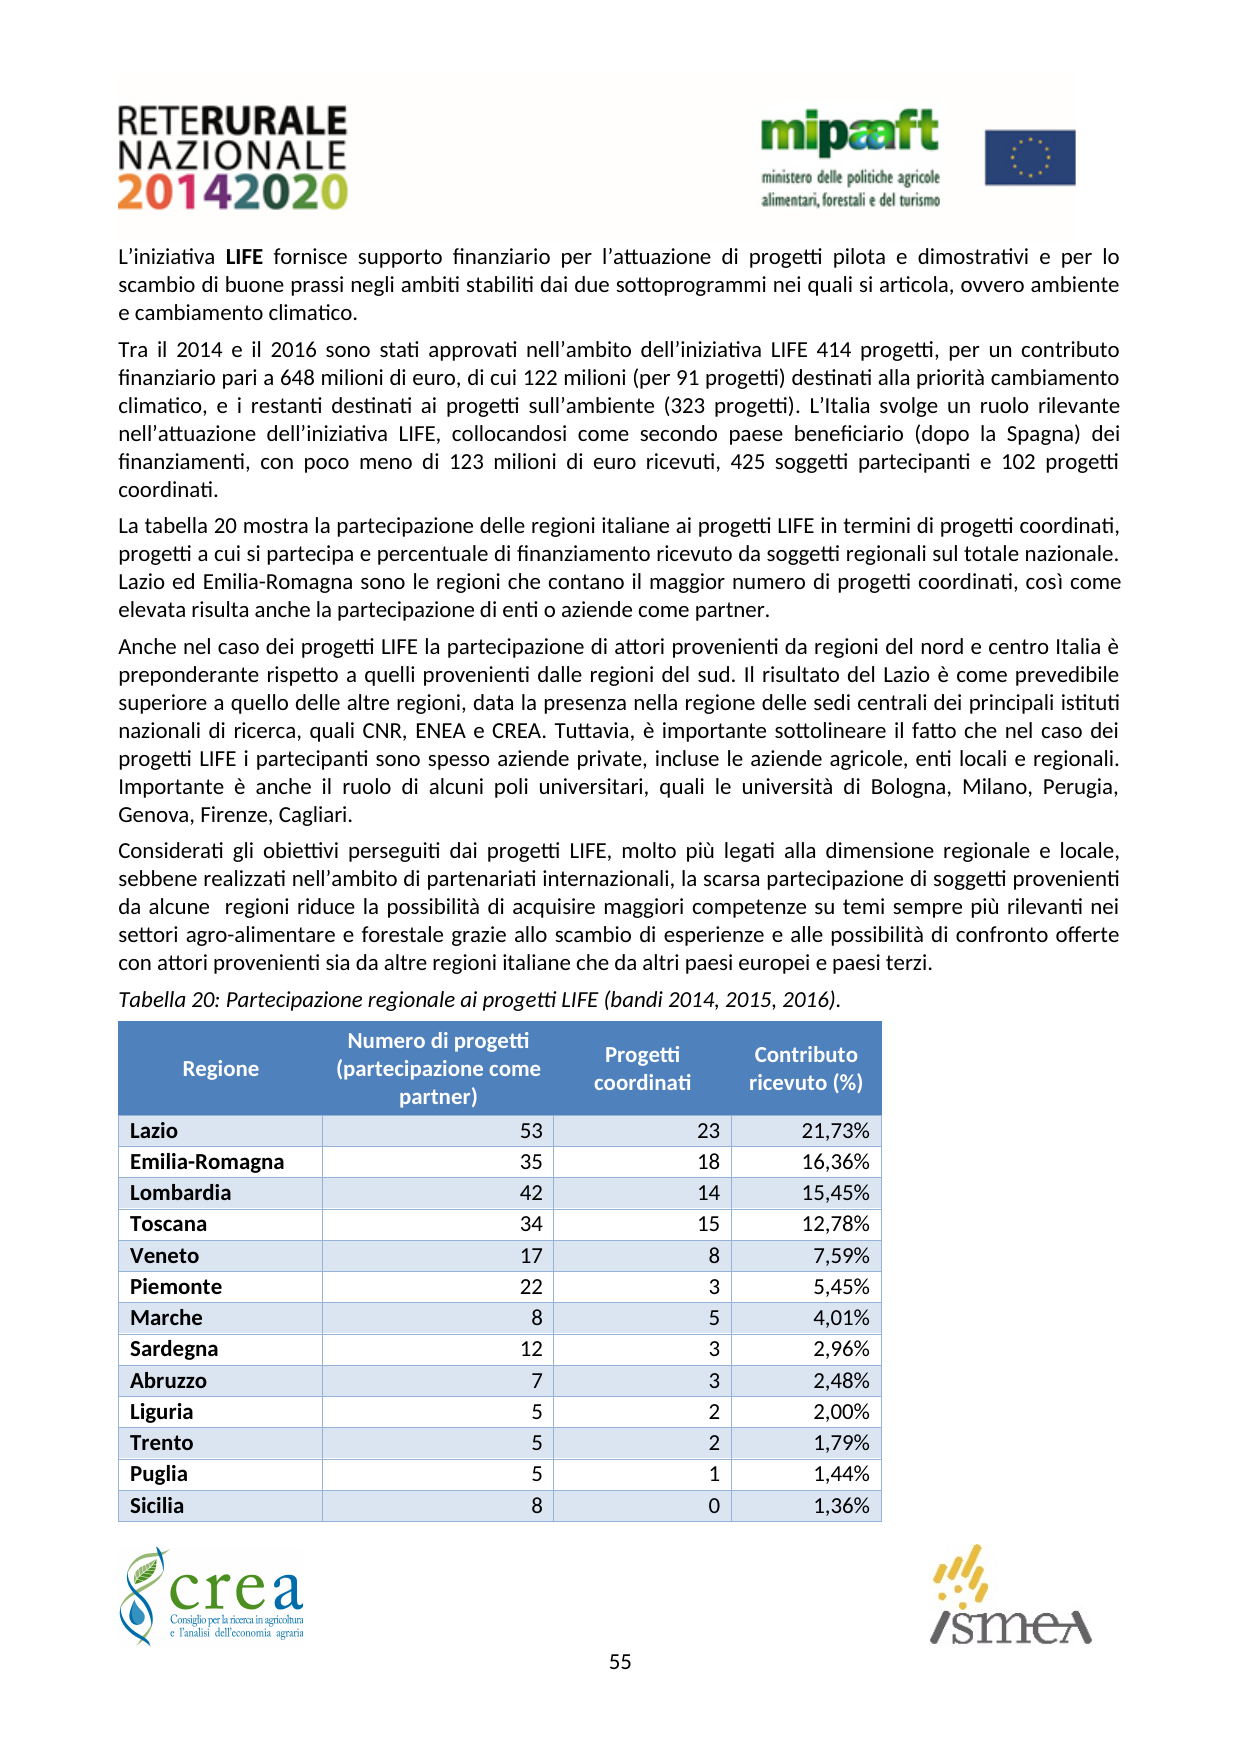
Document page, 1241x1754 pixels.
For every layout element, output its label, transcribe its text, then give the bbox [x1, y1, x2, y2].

table_cell Sicilia [119, 1491, 322, 1521]
table_cell 14 [554, 1178, 731, 1208]
table_cell Abruzzo [119, 1366, 322, 1396]
table_cell 1,36% [732, 1491, 881, 1521]
table_cell Lombardia [119, 1178, 322, 1208]
table_cell 1,79% [732, 1428, 881, 1458]
table_cell Emilia-Romagna [119, 1147, 322, 1177]
table_cell 15,45% [732, 1178, 881, 1208]
text Tra il 2014 e il 2016 sono stati approvati nell’ambito dell’iniziativa LIFE 414 progetti, per un contributo finanziario pari a 648 milioni di euro, di cui 122 milioni (per 91 progetti) destinati alla priorità cambiamento climatico, e i restanti destinati ai progetti sull’ambiente (323 progetti). L’Italia svolge un ruolo rilevante nell’attuazione dell’iniziativa LIFE, collocandosi come secondo paese beneficiario (dopo la Spagna) dei finanziamenti, con poco meno di 123 milioni di euro ricevuti, 425 soggetti partecipanti e 102 progetti coordinati. [118, 335, 1122, 503]
table_cell Marche [119, 1303, 322, 1333]
text Tabella 20: Partecipazione regionale ai progetti LIFE (bandi 2014, 2015, 2016). [118, 985, 1122, 1013]
picture [118, 73, 1076, 243]
table_cell 5 [323, 1397, 553, 1427]
table_cell 17 [323, 1241, 553, 1271]
table_cell 2,48% [732, 1366, 881, 1396]
table_cell Sardegna [119, 1335, 322, 1365]
table_cell 3 [554, 1335, 731, 1365]
table_cell 1,44% [732, 1460, 881, 1490]
table_cell 8 [323, 1491, 553, 1521]
text L’iniziativa LIFE fornisce supporto finanziario per l’attuazione di progetti pilota e dimostrativi e per lo scambio di buone prassi negli ambiti stabiliti dai due sottoprogrammi nei quali si articola, ovvero ambiente e cambiamento climatico. [118, 242, 1122, 327]
table_cell Piemonte [119, 1272, 322, 1302]
table_cell 22 [323, 1272, 553, 1302]
table_cell 8 [554, 1241, 731, 1271]
table_cell 15 [554, 1210, 731, 1240]
table_cell 7,59% [732, 1241, 881, 1271]
table_cell 12,78% [732, 1210, 881, 1240]
table_cell 34 [323, 1210, 553, 1240]
table_cell 2 [554, 1428, 731, 1458]
table_cell 5 [323, 1460, 553, 1490]
table_header Numero di progetti (partecipazione come partner) [323, 1022, 553, 1115]
table_cell Puglia [119, 1460, 322, 1490]
table_cell 12 [323, 1335, 553, 1365]
table_cell 7 [323, 1366, 553, 1396]
picture [928, 1544, 1094, 1647]
table_header Regione [119, 1022, 322, 1115]
picture [118, 1547, 304, 1647]
table_cell Veneto [119, 1241, 322, 1271]
table_cell 1 [554, 1460, 731, 1490]
table_header Progetti coordinati [554, 1022, 731, 1115]
table_cell 35 [323, 1147, 553, 1177]
table_cell 53 [323, 1116, 553, 1146]
text Anche nel caso dei progetti LIFE la partecipazione di attori provenienti da regioni del nord e centro Italia è preponderante rispetto a quelli provenienti dalle regioni del sud. Il risultato del Lazio è come prevedibile superiore a quello delle altre regioni, data la presenza nella regione delle sedi centrali dei principali istituti nazionali di ricerca, quali CNR, ENEA e CREA. Tuttavia, è importante sottolineare il fatto che nel caso dei progetti LIFE i partecipanti sono spesso aziende private, incluse le aziende agricole, enti locali e regionali. Importante è anche il ruolo di alcuni poli universitari, quali le università di Bologna, Milano, Perugia, Genova, Firenze, Cagliari. [118, 632, 1122, 828]
table_cell 3 [554, 1272, 731, 1302]
text La tabella 20 mostra la partecipazione delle regioni italiane ai progetti LIFE in termini di progetti coordinati, progetti a cui si partecipa e percentuale di finanziamento ricevuto da soggetti regionali sul totale nazionale. Lazio ed Emilia-Romagna sono le regioni che contano il maggior numero di progetti coordinati, così come elevata risulta anche la partecipazione di enti o aziende come partner. [118, 511, 1122, 623]
table_cell 5 [554, 1303, 731, 1333]
table_cell 16,36% [732, 1147, 881, 1177]
table_cell 21,73% [732, 1116, 881, 1146]
table_cell 5 [323, 1428, 553, 1458]
table_cell 2,96% [732, 1335, 881, 1365]
table_cell 4,01% [732, 1303, 881, 1333]
table_cell Lazio [119, 1116, 322, 1146]
table_cell 2,00% [732, 1397, 881, 1427]
table_cell 18 [554, 1147, 731, 1177]
table_cell 8 [323, 1303, 553, 1333]
table_cell 23 [554, 1116, 731, 1146]
table_cell 2 [554, 1397, 731, 1427]
table_cell 5,45% [732, 1272, 881, 1302]
table_cell 0 [554, 1491, 731, 1521]
text Considerati gli obiettivi perseguiti dai progetti LIFE, molto più legati alla dimensione regionale e locale, sebbene realizzati nell’ambito di partenariati internazionali, la scarsa partecipazione di soggetti provenienti da alcune regioni riduce la possibilità di acquisire maggiori competenze su temi sempre più rilevanti nei settori agro-alimentare e forestale grazie allo scambio di esperienze e alle possibilità di confronto offerte con attori provenienti sia da altre regioni italiane che da altri paesi europei e paesi terzi. [118, 836, 1122, 976]
table_header Contributo ricevuto (%) [732, 1022, 881, 1115]
table_cell Liguria [119, 1397, 322, 1427]
table_cell 42 [323, 1178, 553, 1208]
table_cell Trento [119, 1428, 322, 1458]
table_cell 3 [554, 1366, 731, 1396]
table_cell Toscana [119, 1210, 322, 1240]
